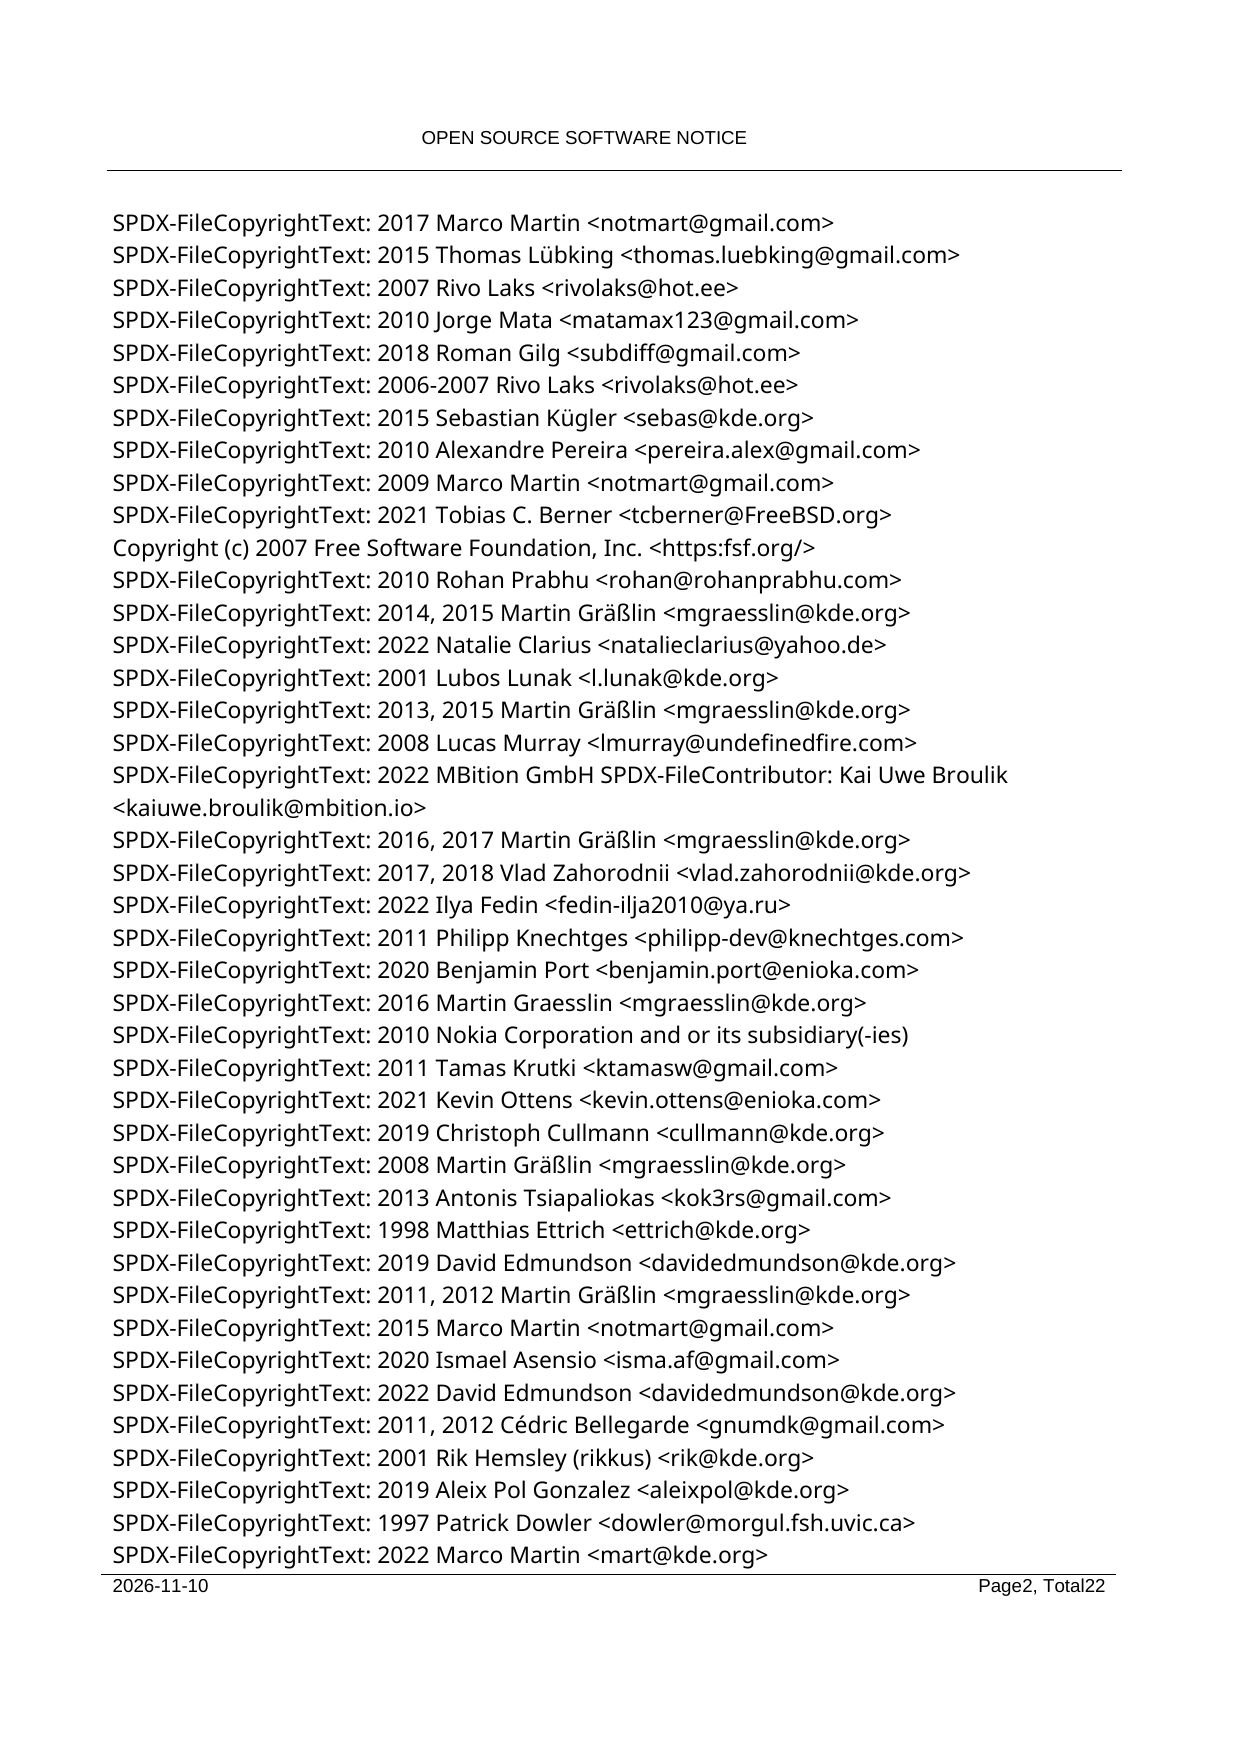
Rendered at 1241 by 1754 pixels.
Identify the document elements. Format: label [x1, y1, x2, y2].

text [112, 206, 1128, 1571]
